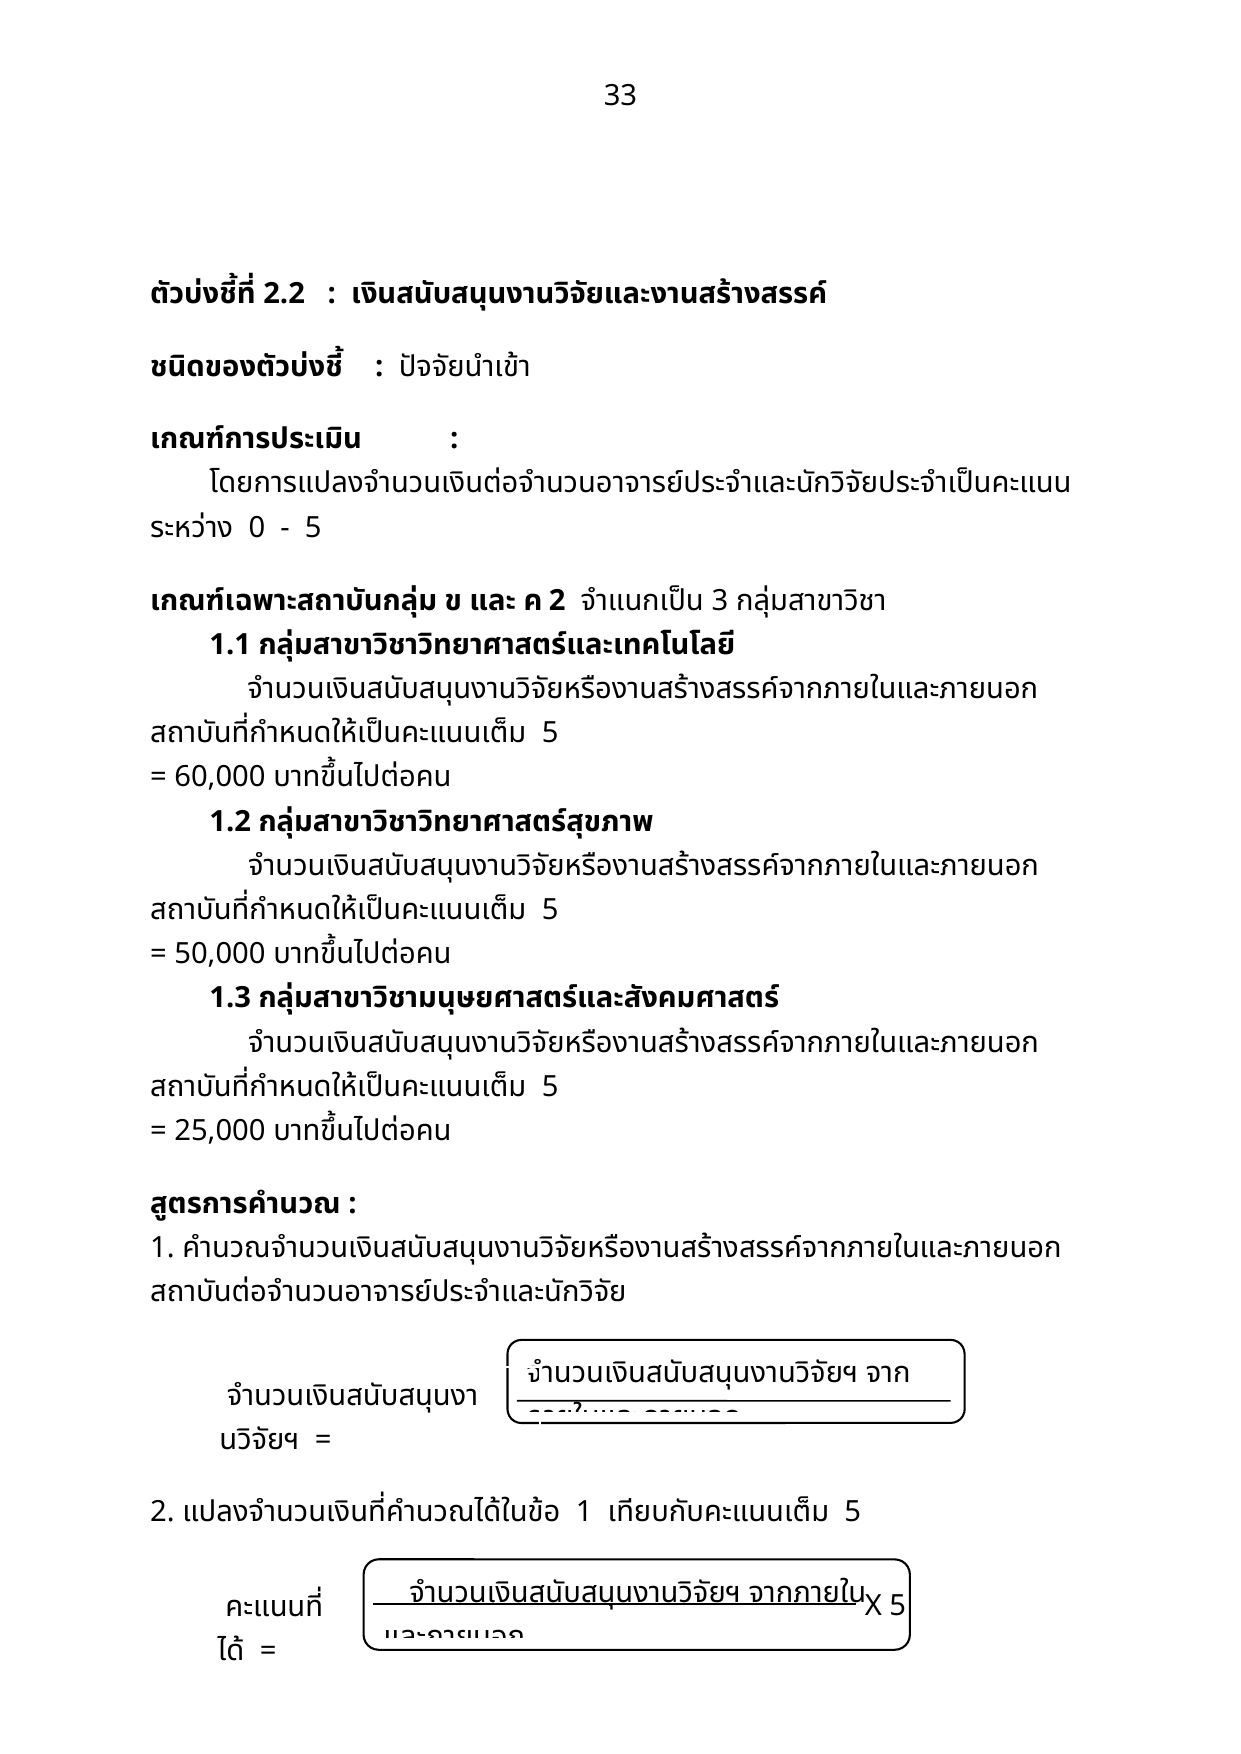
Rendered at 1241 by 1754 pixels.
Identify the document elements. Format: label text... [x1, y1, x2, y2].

text = 60,000 บาทขึ้นไปต่อคน [150, 756, 1090, 800]
text โดยการแปลงจำนวนเงินต่อจำนวนอาจารย์ประจำและนักวิจัยประจำเป็นคะแนนระหว่าง 0 - 5 [150, 462, 1090, 550]
text 1.3 กลุ่มสาขาวิชามนุษยศาสตร์และสังคมศาสตร์ [150, 977, 1090, 1021]
text เกณฑ์เฉพาะสถาบันกลุ่ม ข และ ค2 จำแนกเป็น 3 กลุ่มสาขาวิชา [150, 579, 1090, 623]
text ชนิดของตัวบ่งชี้ : ปัจจัยนำเข้า [150, 345, 1088, 389]
text จำนวนเงินสนับสนุนงานวิจัยหรืองานสร้างสรรค์จากภายในและภายนอกสถาบันที่กำหนดให้เป็นคะแนนเต็ม 5 [150, 844, 1090, 932]
text = 50,000 บาทขึ้นไปต่อคน [150, 932, 1090, 977]
text สูตรการคำนวณ : [150, 1182, 1090, 1226]
text จำนวนเงินสนับสนุนงานวิจัยหรืองานสร้างสรรค์จากภายในและภายนอกสถาบันที่กำหนดให้เป็นคะแนนเต็ม 5 [150, 1021, 1090, 1109]
text 2. แปลงจำนวนเงินที่คำนวณได้ในข้อ 1 เทียบกับคะแนนเต็ม 5 [150, 1491, 1088, 1535]
text 1. คำนวณจำนวนเงินสนับสนุนงานวิจัยหรืองานสร้างสรรค์จากภายในและภายนอกสถาบันต่อจำนวนอาจารย์ประจำและนักวิจัย [150, 1226, 1105, 1315]
text = 25,000 บาทขึ้นไปต่อคน [150, 1109, 1090, 1154]
text 1.2 กลุ่มสาขาวิชาวิทยาศาสตร์สุขภาพ [150, 800, 1090, 844]
text 1.1 กลุ่มสาขาวิชาวิทยาศาสตร์และเทคโนโลยี [150, 623, 1090, 667]
text เกณฑ์การประเมิน : [150, 418, 1088, 462]
text ตัวบ่งชี้ที่ 2.2 : เงินสนับสนุนงานวิจัยและงานสร้างสรรค์ [150, 272, 1090, 317]
text จำนวนเงินสนับสนุนงานวิจัยหรืองานสร้างสรรค์จากภายในและภายนอกสถาบันที่กำหนดให้เป็นคะแนนเต็ม 5 [150, 667, 1090, 756]
